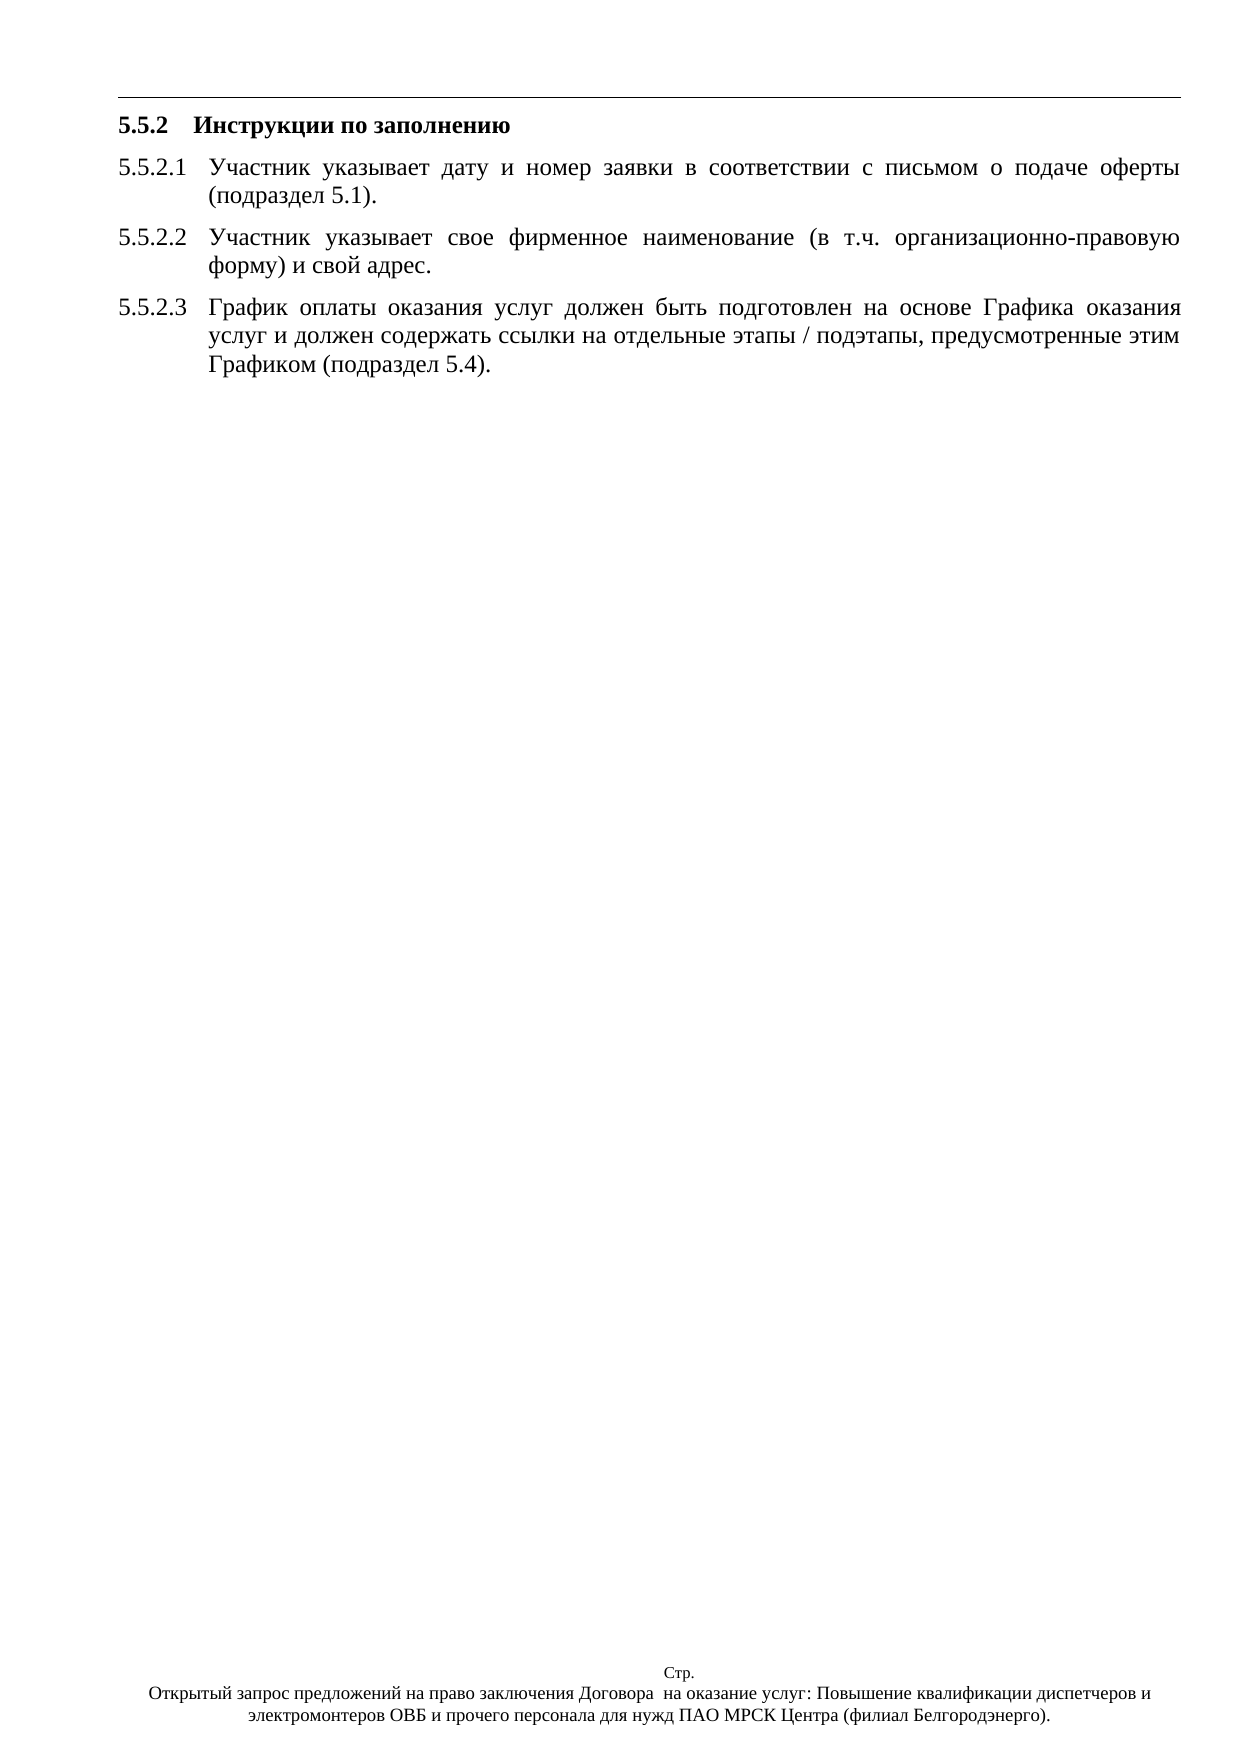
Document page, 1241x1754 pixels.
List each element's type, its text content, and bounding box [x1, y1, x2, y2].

subtitle Инструкции по заполнению [118, 111, 1181, 139]
list Участник указывает свое фирменное наименование (в т.ч. организационно-правовую форму) и свой адрес. [118, 222, 1181, 279]
list График оплаты оказания услуг должен быть подготовлен на основе Графика оказания услуг и должен содержать ссылки на отдельные этапы / подэтапы, предусмотренные этим Графиком (подраздел 5.4). [118, 292, 1181, 378]
list Участник указывает дату и номер заявки в соответствии с письмом о подаче оферты (подраздел 5.1). [118, 152, 1181, 209]
